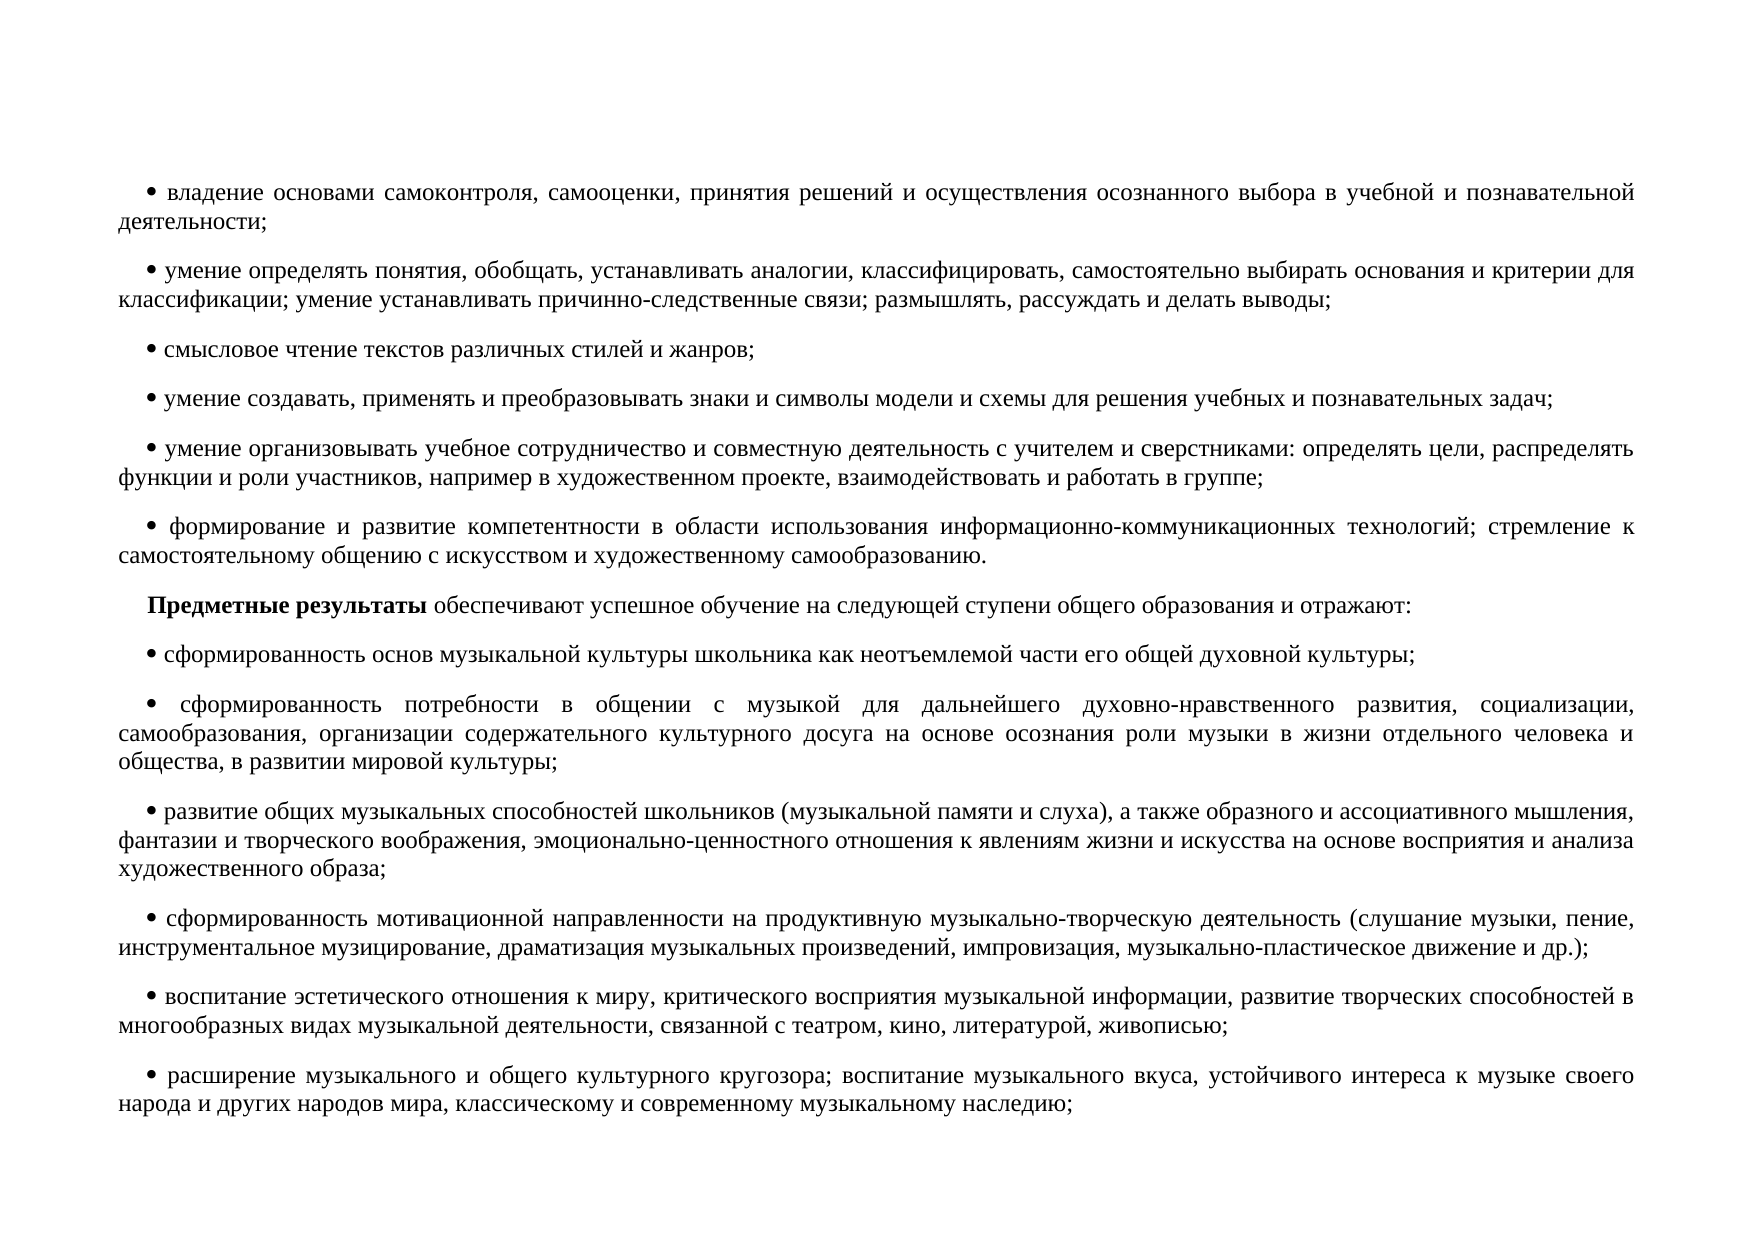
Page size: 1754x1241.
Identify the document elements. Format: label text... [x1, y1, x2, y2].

text сформированность мотивационной направленности на продуктивную музыкально-творческую деятельность (слушание музыки, пение, инструментальное музицирование, драматизация музыкальных произведений, импровизация, музыкально-пластическое движение и др.); [118, 903, 1636, 961]
text владение основами самоконтроля, самооценки, принятия решений и осуществления осознанного выбора в учебной и познавательной деятельности; [118, 177, 1636, 235]
text смысловое чтение текстов различных стилей и жанров; [118, 334, 1636, 363]
text умение организовывать учебное сотрудничество и совместную деятельность с учителем и сверстниками: определять цели, распределять функции и роли участников, например в художественном проекте, взаимодействовать и работать в группе; [118, 433, 1636, 491]
text развитие общих музыкальных способностей школьников (музыкальной памяти и слуха), а также образного и ассоциативного мышления, фантазии и творческого воображения, эмоционально-ценностного отношения к явлениям жизни и искусства на основе восприятия и анализа художественного образа; [118, 796, 1636, 882]
text сформированность основ музыкальной культуры школьника как неотъемлемой части его общей духовной культуры; [118, 639, 1636, 668]
text формирование и развитие компетентности в области использования информационно-коммуникационных технологий; стремление к самостоятельному общению с искусством и художественному самообразованию. [118, 511, 1636, 569]
text сформированность потребности в общении с музыкой для дальнейшего духовно-нравственного развития, социализации, самообразования, организации содержательного культурного досуга на основе осознания роли музыки в жизни отдельного человека и общества, в развитии мировой культуры; [118, 689, 1636, 775]
text расширение музыкального и общего культурного кругозора; воспитание музыкального вкуса, устойчивого интереса к музыке своего народа и других народов мира, классическому и современному музыкальному наследию; [118, 1060, 1636, 1117]
text умение создавать, применять и преобразовывать знаки и символы модели и схемы для решения учебных и познавательных задач; [118, 383, 1636, 412]
text Предметные результаты обеспечивают успешное обучение на следующей ступени общего образования и отражают: [118, 590, 1636, 618]
text воспитание эстетического отношения к миру, критического восприятия музыкальной информации, развитие творческих способностей в многообразных видах музыкальной деятельности, связанной с театром, кино, литературой, живописью; [118, 981, 1636, 1039]
text умение определять понятия, обобщать, устанавливать аналогии, классифицировать, самостоятельно выбирать основания и критерии для классификации; умение устанавливать причинно-следственные связи; размышлять, рассуждать и делать выводы; [118, 256, 1636, 313]
